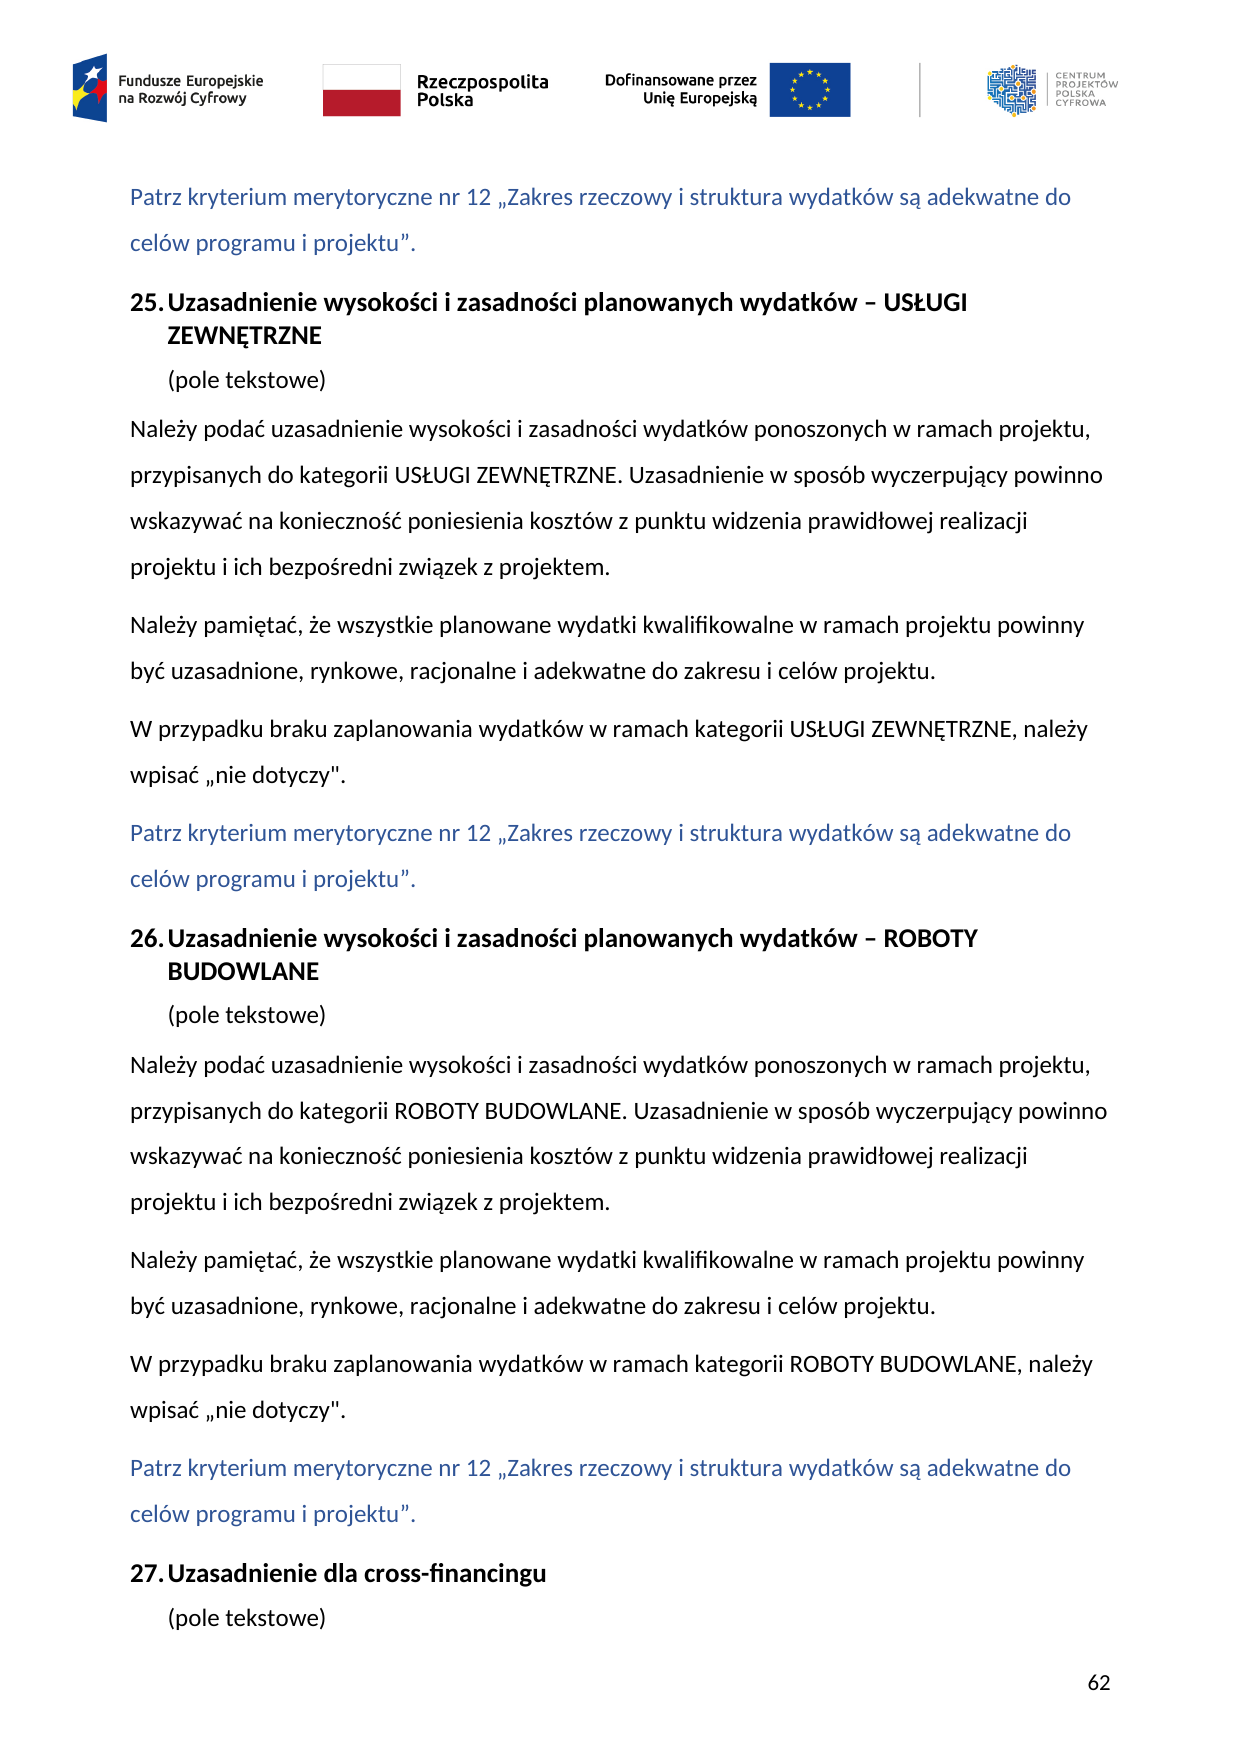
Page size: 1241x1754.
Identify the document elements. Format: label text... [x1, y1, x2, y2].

text Należy podać uzasadnienie wysokości i zasadności wydatków ponoszonych w ramach projektu, przypisanych do kategorii ROBOTY BUDOWLANE. Uzasadnienie w sposób wyczerpujący powinno wskazywać na konieczność poniesienia kosztów z punktu widzenia prawidłowej realizacji projektu i ich bezpośredni związek z projektem. [130, 1049, 1110, 1217]
text W przypadku braku zaplanowania wydatków w ramach kategorii ROBOTY BUDOWLANE, należy wpisać „nie dotyczy". [130, 1348, 1110, 1425]
text Patrz kryterium merytoryczne nr 12 „Zakres rzeczowy i struktura wydatków są adekwatne do celów programu i projektu”. [130, 140, 1110, 258]
text Należy pamiętać, że wszystkie planowane wydatki kwalifikowalne w ramach projektu powinny być uzasadnione, rynkowe, racjonalne i adekwatne do zakresu i celów projektu. [130, 609, 1110, 685]
subtitle Uzasadnienie wysokości i zasadności planowanych wydatków – USŁUGI ZEWNĘTRZNE [130, 286, 1110, 352]
subtitle Uzasadnienie dla cross-financingu [130, 1556, 1110, 1589]
text Patrz kryterium merytoryczne nr 12 „Zakres rzeczowy i struktura wydatków są adekwatne do celów programu i projektu”. [130, 1452, 1110, 1529]
subtitle Uzasadnienie wysokości i zasadności planowanych wydatków – ROBOTY BUDOWLANE [130, 921, 1110, 987]
text (pole tekstowe) [167, 999, 1110, 1030]
text (pole tekstowe) [167, 1602, 1110, 1632]
picture [50, 30, 1146, 140]
text Należy podać uzasadnienie wysokości i zasadności wydatków ponoszonych w ramach projektu, przypisanych do kategorii USŁUGI ZEWNĘTRZNE. Uzasadnienie w sposób wyczerpujący powinno wskazywać na konieczność poniesienia kosztów z punktu widzenia prawidłowej realizacji projektu i ich bezpośredni związek z projektem. [130, 414, 1110, 581]
text Patrz kryterium merytoryczne nr 12 „Zakres rzeczowy i struktura wydatków są adekwatne do celów programu i projektu”. [130, 817, 1110, 893]
text W przypadku braku zaplanowania wydatków w ramach kategorii USŁUGI ZEWNĘTRZNE, należy wpisać „nie dotyczy". [130, 713, 1110, 789]
text Należy pamiętać, że wszystkie planowane wydatki kwalifikowalne w ramach projektu powinny być uzasadnione, rynkowe, racjonalne i adekwatne do zakresu i celów projektu. [130, 1244, 1110, 1321]
text (pole tekstowe) [167, 364, 1110, 394]
